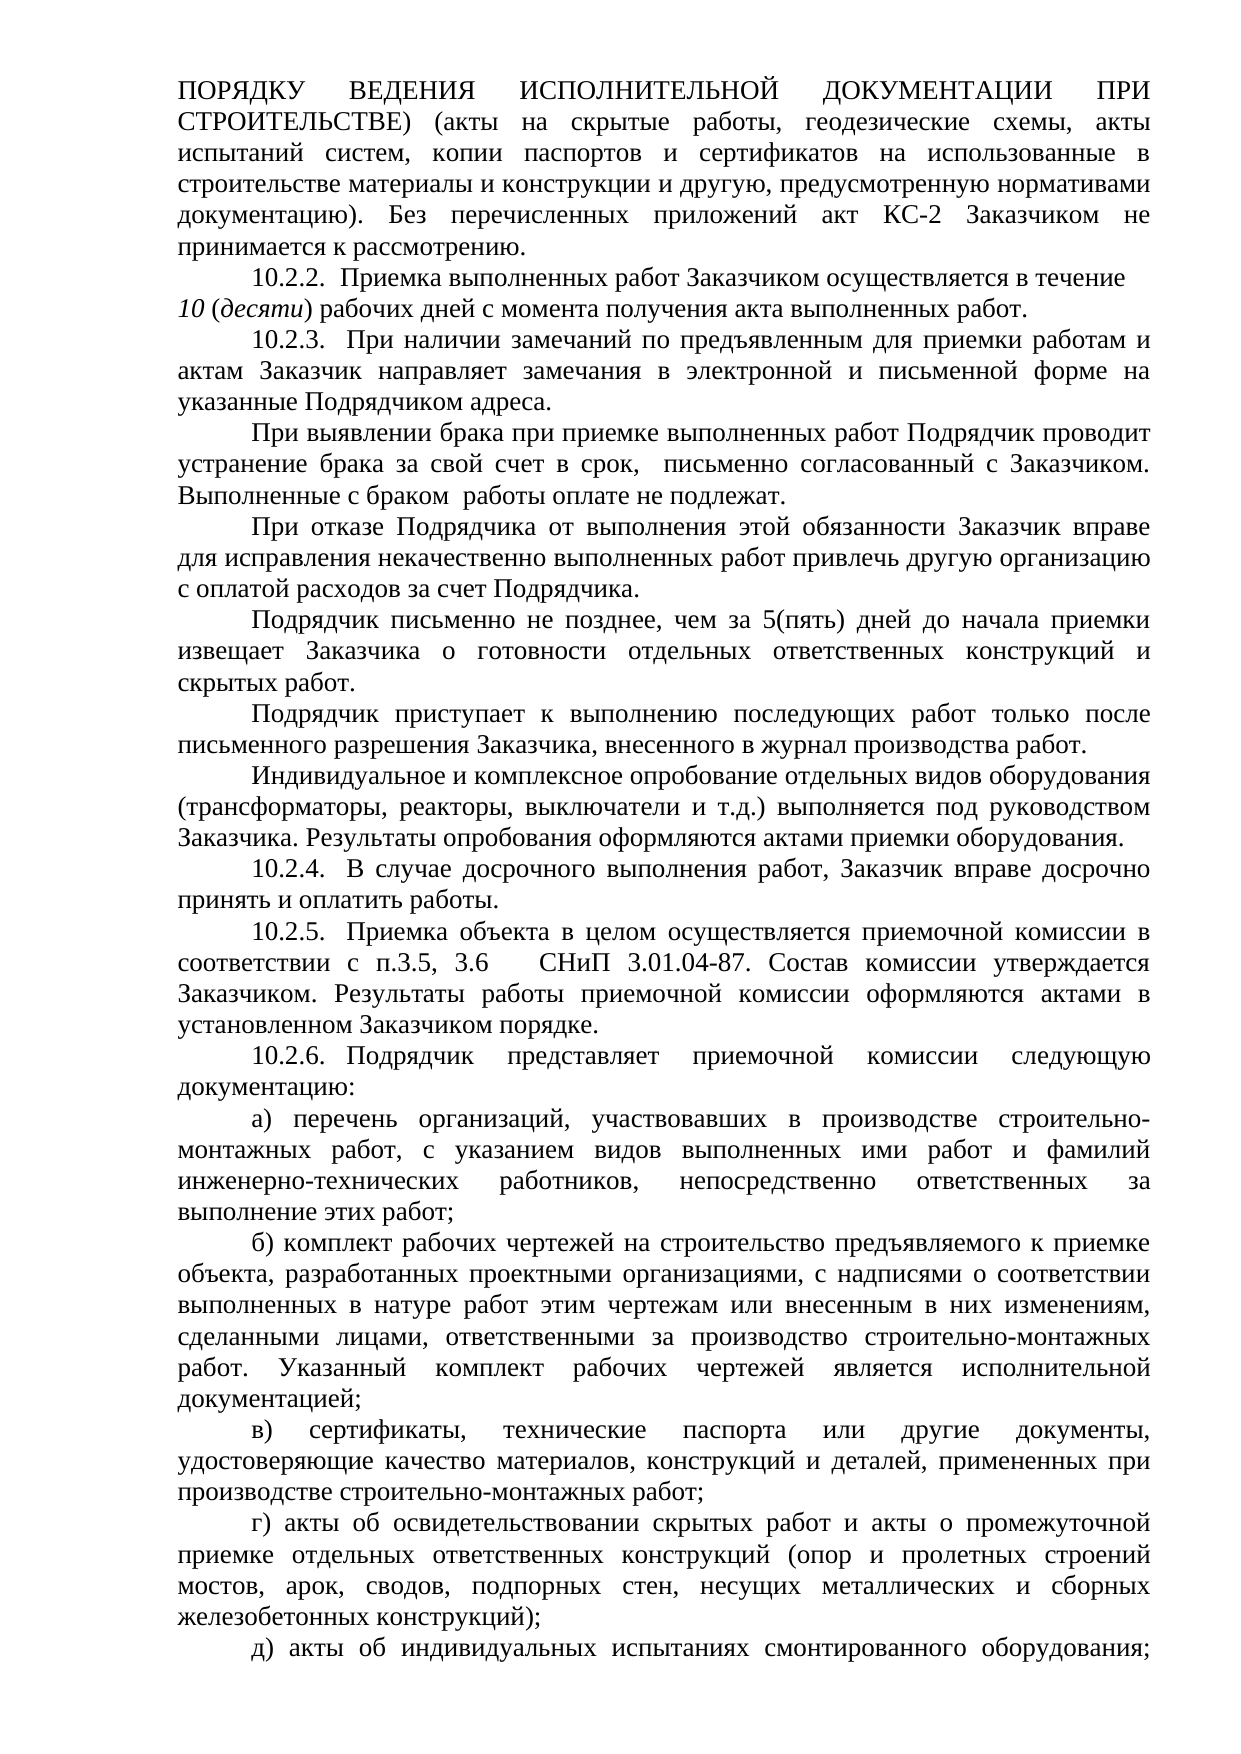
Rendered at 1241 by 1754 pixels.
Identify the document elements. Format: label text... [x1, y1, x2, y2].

text Подрядчик письменно не позднее, чем за 5(пять) дней до начала приемки извещает Заказчика о готовности отдельных ответственных конструкций и скрытых работ. [177, 603, 1152, 697]
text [177, 1631, 1152, 1662]
text б) комплект рабочих чертежей на строительство предъявляемого к приемке объекта, разработанных проектными организациями, с надписями о соответствии выполненных в натуре работ этим чертежам или внесенным в них изменениям, сделанными лицами, ответственными за производство строительно-монтажных работ. Указанный комплект рабочих чертежей является исполнительной документацией; [177, 1226, 1152, 1413]
text а) перечень организаций, участвовавших в производстве строительно-монтажных работ, с указанием видов выполненных ими работ и фамилий инженерно-технических работников, непосредственно ответственных за выполнение этих работ; [177, 1102, 1152, 1226]
text г) акты об освидетельствовании скрытых работ и акты о промежуточной приемке отдельных ответственных конструкций (опор и пролетных строений мостов, арок, сводов, подпорных стен, несущих металлических и сборных железобетонных конструкций); [177, 1507, 1152, 1631]
text Индивидуальное и комплексное опробование отдельных видов оборудования (трансформаторы, реакторы, выключатели и т.д.) выполняется под руководством Заказчика. Результаты опробования оформляются актами приемки оборудования. [177, 759, 1152, 852]
list Приемка объекта в целом осуществляется приемочной комиссии в соответствии с п.3.5, 3.6 СНиП 3.01.04-87. Состав комиссии утверждается Заказчиком. Результаты работы приемочной комиссии оформляются актами в установленном Заказчиком порядке. [177, 915, 1152, 1039]
list В случае досрочного выполнения работ, Заказчик вправе досрочно принять и оплатить работы. [177, 852, 1152, 915]
text в) сертификаты, технические паспорта или другие документы, удостоверяющие качество материалов, конструкций и деталей, примененных при производстве строительно-монтажных работ; [177, 1413, 1152, 1507]
text При отказе Подрядчика от выполнения этой обязанности Заказчик вправе для исправления некачественно выполненных работ привлечь другую организацию с оплатой расходов за счет Подрядчика. [177, 510, 1152, 603]
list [177, 74, 1152, 261]
list При наличии замечаний по предъявленным для приемки работам и актам Заказчик направляет замечания в электронной и письменной форме на указанные Подрядчиком адреса. [177, 323, 1152, 416]
list Подрядчик представляет приемочной комиссии следующую документацию: [177, 1039, 1152, 1102]
text Подрядчик приступает к выполнению последующих работ только после письменного разрешения Заказчика, внесенного в журнал производства работ. [177, 697, 1152, 759]
list Приемка выполненных работ Заказчиком осуществляется в течение 10 (десяти) рабочих дней с момента получения акта выполненных работ. [177, 261, 1152, 323]
text При выявлении брака при приемке выполненных работ Подрядчик проводит устранение брака за свой счет в срок, письменно согласованный с Заказчиком. Выполненные с браком работы оплате не подлежат. [177, 416, 1152, 510]
